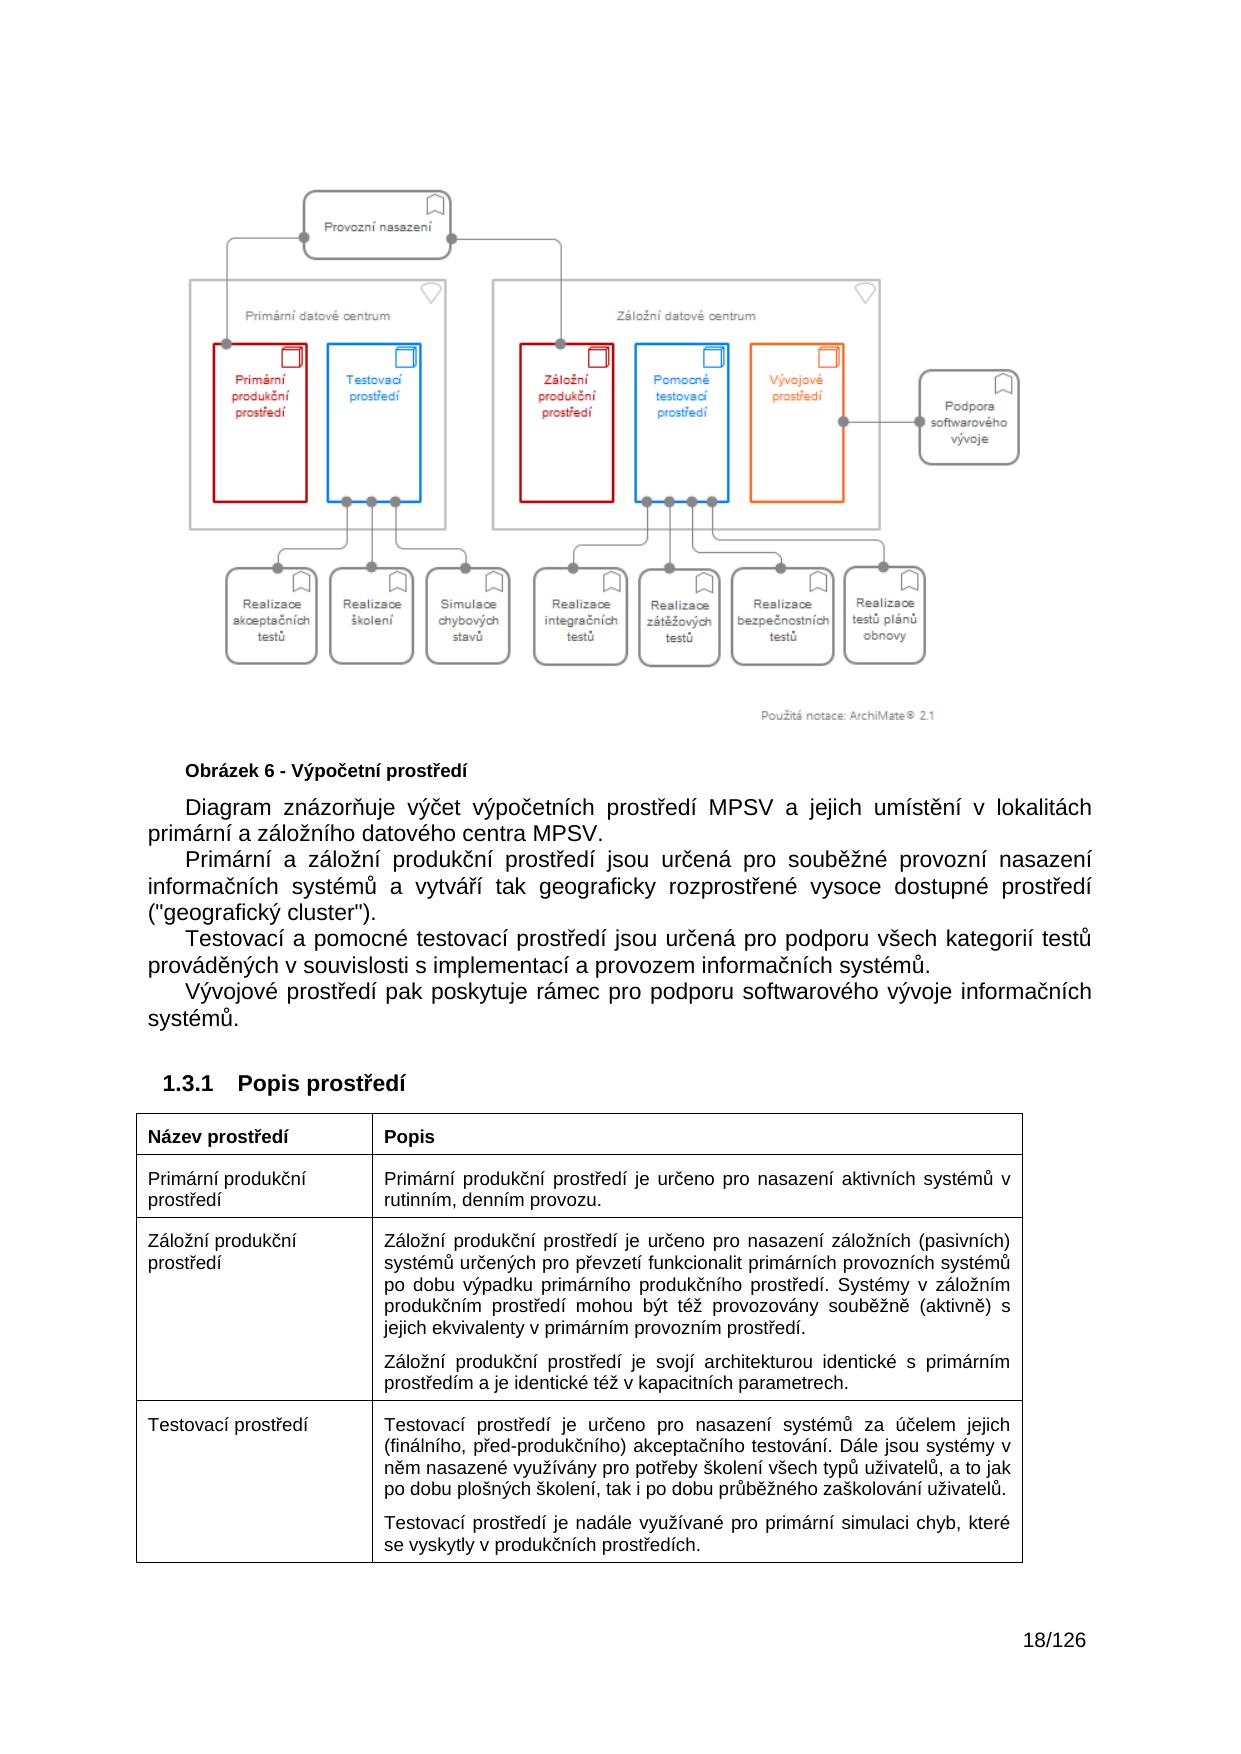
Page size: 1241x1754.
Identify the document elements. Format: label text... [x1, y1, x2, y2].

picture [184, 186, 1035, 735]
text Diagram znázorňuje výčet výpočetních prostředí MPSV a jejich umístění v lokalitách primární a záložního datového centra MPSV. [148, 794, 1092, 846]
text Primární a záložní produkční prostředí jsou určená pro souběžné provozní nasazení informačních systémů a vytváří tak geograficky rozprostřené vysoce dostupné prostředí ("geografický cluster"). [148, 846, 1092, 925]
table_header Popis [373, 1114, 1022, 1154]
table_cell Primární produkční prostředí [137, 1155, 372, 1217]
table_cell Záložní produkční prostředí [137, 1218, 372, 1400]
table_cell Testovací prostředí [137, 1401, 372, 1562]
table_header Název prostředí [137, 1114, 372, 1154]
list Popis prostředí [162, 1070, 1092, 1096]
table_cell Primární produkční prostředí je určeno pro nasazení aktivních systémů v rutinním, denním provozu. [373, 1155, 1022, 1217]
text Vývojové prostředí pak poskytuje rámec pro podporu softwarového vývoje informačních systémů. [148, 978, 1092, 1031]
text Obrázek 6 - Výpočetní prostředí [148, 759, 1092, 781]
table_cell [373, 1401, 1022, 1562]
text Testovací a pomocné testovací prostředí jsou určená pro podporu všech kategorií testů prováděných v souvislosti s implementací a provozem informačních systémů. [148, 925, 1092, 978]
table_cell Záložní produkční prostředí je určeno pro nasazení záložních (pasivních) systémů určených pro převzetí funkcionalit primárních provozních systémů po dobu výpadku primárního produkčního prostředí. Systémy v záložním produkčním prostředí mohou být též provozovány souběžně (aktivně) s jejich ekvivalenty v primárním provozním prostředí. Záložní produkční prostředí je svojí architekturou identické s primárním prostředím a je identické též v kapacitních parametrech. [373, 1218, 1022, 1400]
